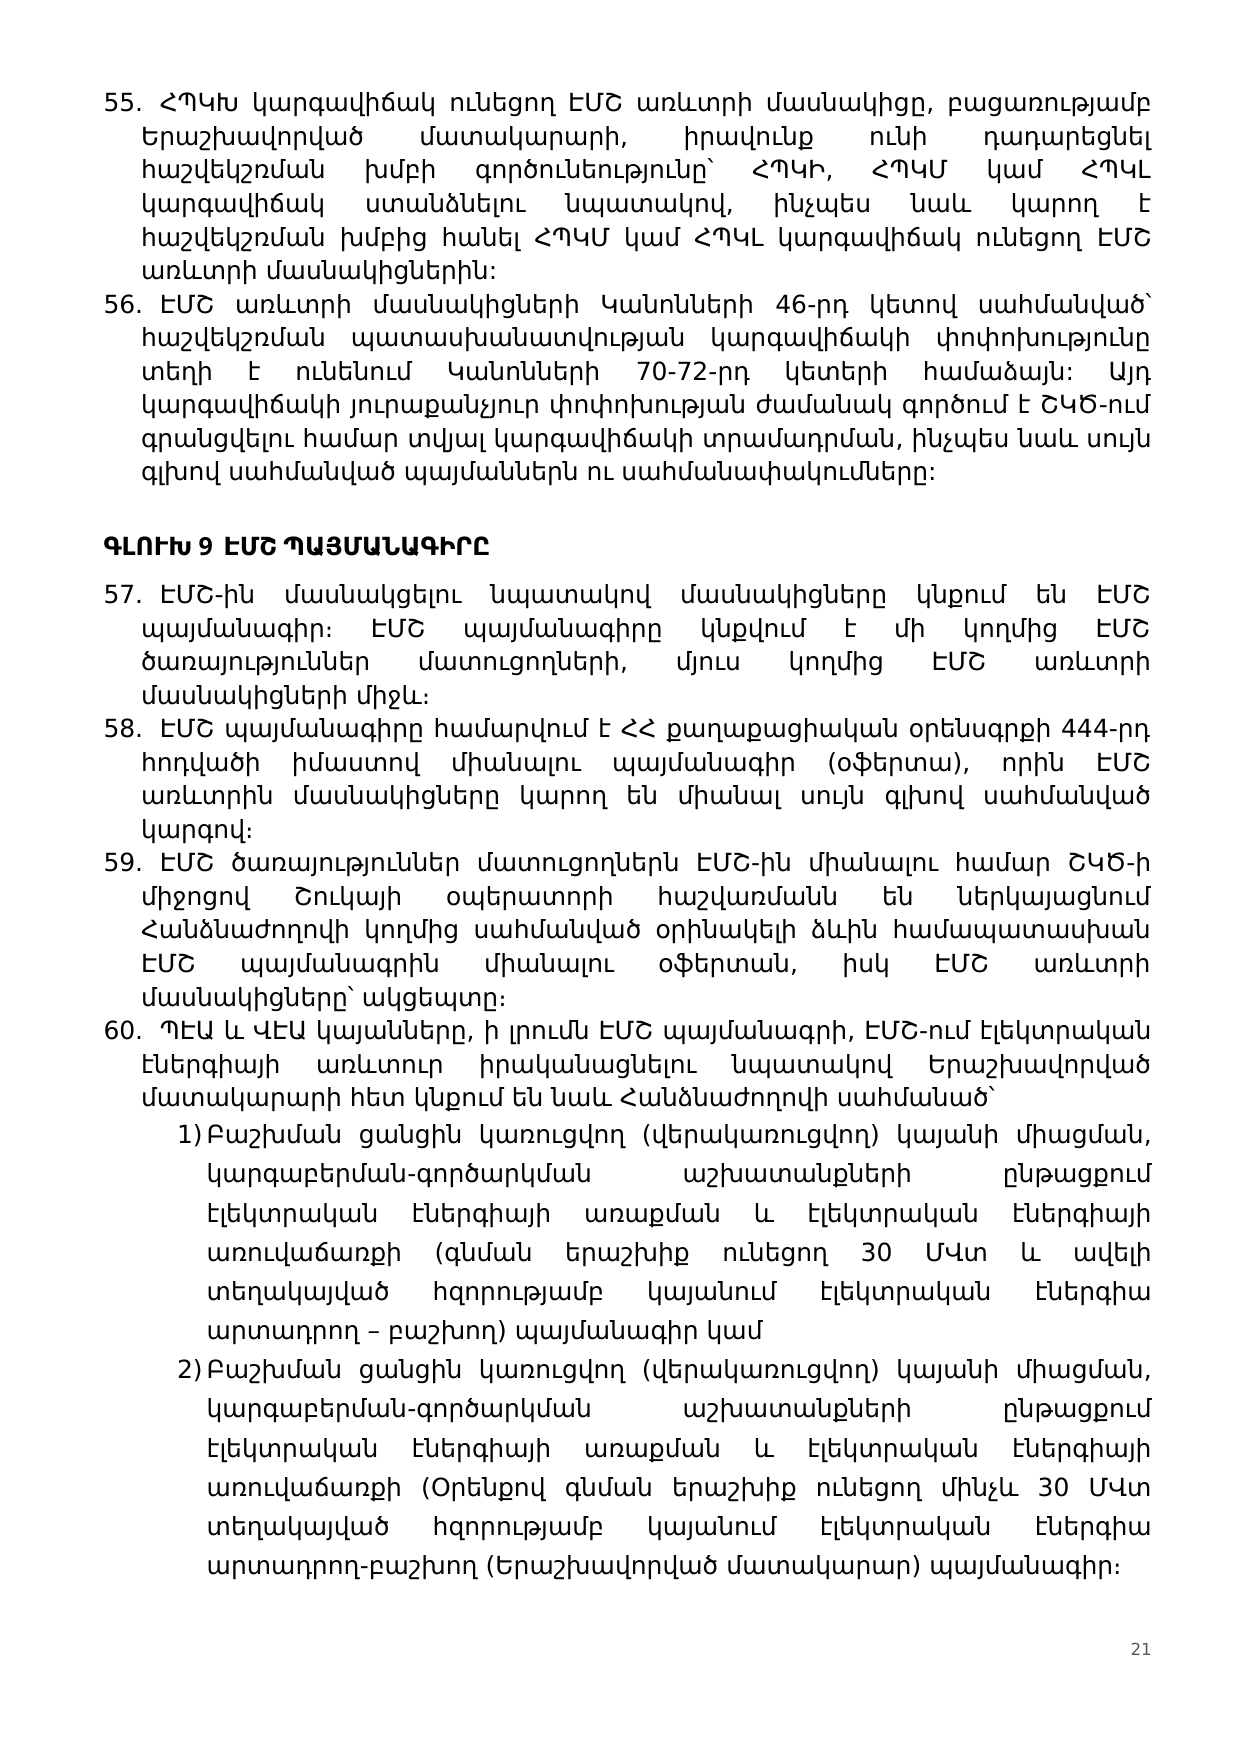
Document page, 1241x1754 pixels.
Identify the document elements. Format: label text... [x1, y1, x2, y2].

text Բաշխման ցանցին կառուցվող (վերակառուցվող) կայանի միացման, կարգաբերման-գործարկման աշխատանքների ընթացքում էլեկտրական էներգիայի առաքման և էլեկտրական էներգիայի առուվաճառքի (Օրենքով գնման երաշխիք ունեցող մինչև 30 ՄՎտ տեղակայված հզորությամբ կայանում էլեկտրական էներգիա արտադրող-բաշխող (Երաշխավորված մատակարար) պայմանագիր։ [177, 1352, 1152, 1582]
text Բաշխման ցանցին կառուցվող (վերակառուցվող) կայանի միացման, կարգաբերման-գործարկման աշխատանքների ընթացքում էլեկտրական էներգիայի առաքման և էլեկտրական էներգիայի առուվաճառքի (գնման երաշխիք ունեցող 30 ՄՎտ և ավելի տեղակայված հզորությամբ կայանում էլեկտրական էներգիա արտադրող – բաշխող) պայմանագիր կամ [177, 1117, 1152, 1347]
text ԷՄՇ պայմանագիրը համարվում է ՀՀ քաղաքացիական օրենսգրքի 444-րդ հոդվածի իմաստով միանալու պայմանագիր (օֆերտա), որին ԷՄՇ առևտրին մասնակիցները կարող են միանալ սույն գլխով սահմանված կարգով։ [103, 714, 1152, 844]
text ԷՄՇ ծառայություններ մատուցողներն ԷՄՇ-ին միանալու համար ՇԿԾ-ի միջոցով Շուկայի օպերատորի հաշվառմանն են ներկայացնում Հանձնաժողովի կողմից սահմանված օրինակելի ձևին համապատասխան ԷՄՇ պայմանագրին միանալու օֆերտան, իսկ ԷՄՇ առևտրի մասնակիցները՝ ակցեպտը։ [103, 849, 1152, 1012]
subtitle ԷՄՇ ՊԱՅՄԱՆԱԳԻՐԸ [103, 529, 1152, 563]
text ԷՄՇ առևտրի մասնակիցների Կանոնների 46-րդ կետով սահմանված՝ հաշվեկշռման պատասխանատվության կարգավիճակի փոփոխությունը տեղի է ունենում Կանոնների 70-72-րդ կետերի համաձայն: Այդ կարգավիճակի յուրաքանչյուր փոփոխության ժամանակ գործում է ՇԿԾ-ում գրանցվելու համար տվյալ կարգավիճակի տրամադրման, ինչպես նաև սույն գլխով սահմանված պայմաններն ու սահմանափակումները: [103, 290, 1152, 487]
text ՀՊԿԽ կարգավիճակ ունեցող ԷՄՇ առևտրի մասնակիցը, բացառությամբ Երաշխավորված մատակարարի, իրավունք ունի դադարեցնել հաշվեկշռման խմբի գործունեությունը՝ ՀՊԿԻ, ՀՊԿՄ կամ ՀՊԿԼ կարգավիճակ ստանձնելու նպատակով, ինչպես նաև կարող է հաշվեկշռման խմբից հանել ՀՊԿՄ կամ ՀՊԿԼ կարգավիճակ ունեցող ԷՄՇ առևտրի մասնակիցներին: [103, 89, 1152, 286]
text ԷՄՇ-ին մասնակցելու նպատակով մասնակիցները կնքում են ԷՄՇ պայմանագիր։ ԷՄՇ պայմանագիրը կնքվում է մի կողմից ԷՄՇ ծառայություններ մատուցողների, մյուս կողմից ԷՄՇ առևտրի մասնակիցների միջև։ [103, 580, 1152, 710]
text ՊԷԱ և ՎԷԱ կայանները, ի լրումն ԷՄՇ պայմանագրի, ԷՄՇ-ում էլեկտրական էներգիայի առևտուր իրականացնելու նպատակով Երաշխավորված մատակարարի հետ կնքում են նաև Հանձնաժողովի սահմանած՝ [103, 1016, 1152, 1113]
